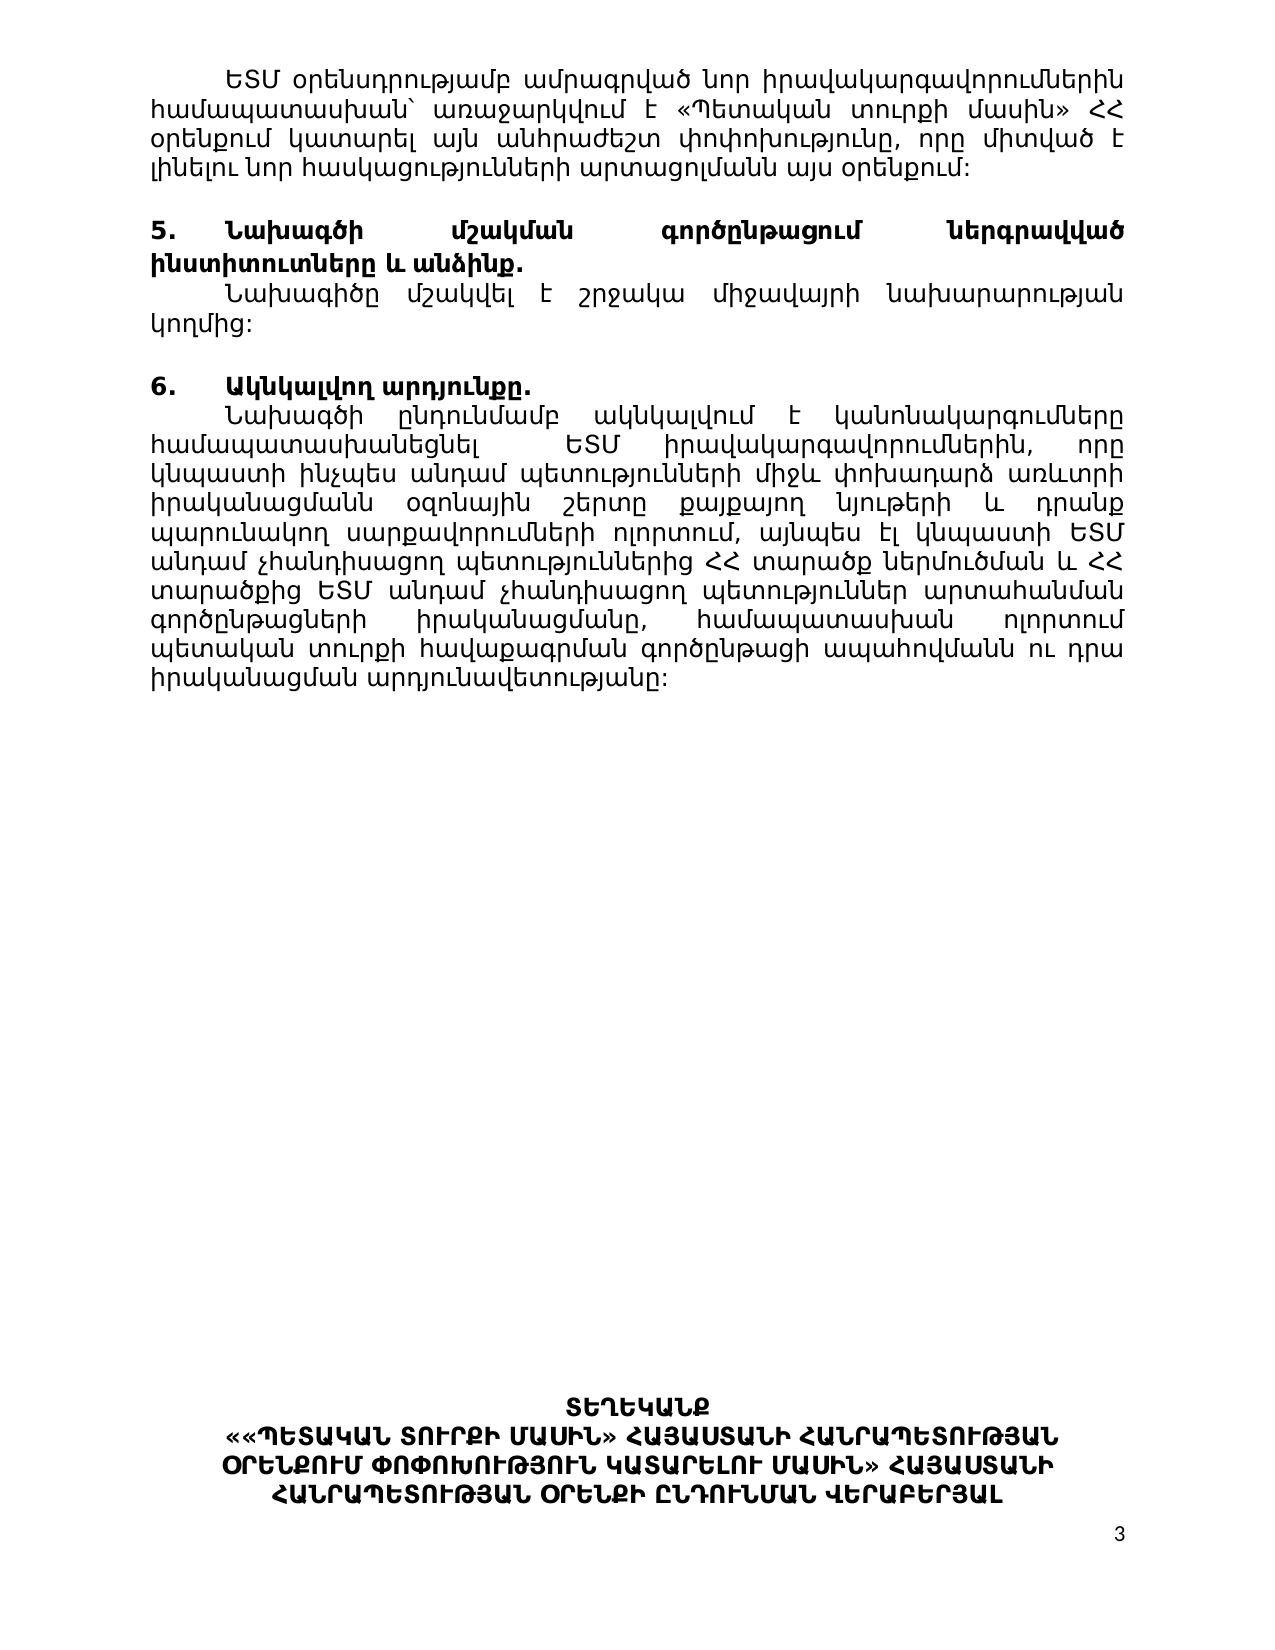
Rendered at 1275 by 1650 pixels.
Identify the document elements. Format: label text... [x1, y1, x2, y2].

text ԵՏՄ օրենսդրությամբ ամրագրված նոր իրավակարգավորումներին համապատասխան՝ առաջարկվում է «Պետական տուրքի մասին» ՀՀ օրենքում կատարել այն անհրաժեշտ փոփոխությունը, որը միտված է լինելու նոր հասկացությունների արտացոլմանն այս օրենքում: [150, 66, 1125, 182]
list Նախագծի ընդունմամբ ակնկալվում է կանոնակարգումները համապատասխանեցնել ԵՏՄ իրավակարգավորումներին, որը կնպաստի ինչպես անդամ պետությունների միջև փոխադարձ առևտրի իրականացմանն օզոնային շերտը քայքայող նյութերի և դրանք պարունակող սարքավորումների ոլորտում, այնպես էլ կնպաստի ԵՏՄ անդամ չհանդիսացող պետություններից ՀՀ տարածք ներմուծման և ՀՀ տարածքից ԵՏՄ անդամ չհանդիսացող պետություններ արտահանման գործընթացների իրականացմանը, համապատասխան ոլորտում պետական տուրքի հավաքագրման գործընթացի ապահովմանն ու դրա իրականացման արդյունավետությանը: [150, 401, 1125, 693]
text Նախագիծը մշակվել է շրջակա միջավայրի նախարարության կողմից: [150, 279, 1125, 338]
list Նախագծի մշակման գործընթացում ներգրավված ինստիտուտները և անձինք. [150, 216, 1125, 279]
list Ակնկալվող արդյունքը. [150, 372, 1125, 401]
text ««ՊԵՏԱԿԱՆ ՏՈՒՐՔԻ ՄԱՍԻՆ» ՀԱՅԱՍՏԱՆԻ ՀԱՆՐԱՊԵՏՈՒԹՅԱՆ ՕՐԵՆՔՈՒՄ ՓՈՓՈԽՈՒԹՅՈՒՆ ԿԱՏԱՐԵԼՈՒ ՄԱՍԻՆ» ՀԱՅԱՍՏԱՆԻ ՀԱՆՐԱՊԵՏՈՒԹՅԱՆ ՕՐԵՆՔԻ ԸՆԴՈՒՆՄԱՆ ՎԵՐԱԲԵՐՅԱԼ [150, 1422, 1125, 1510]
text ՏԵՂԵԿԱՆՔ [150, 1393, 1125, 1422]
